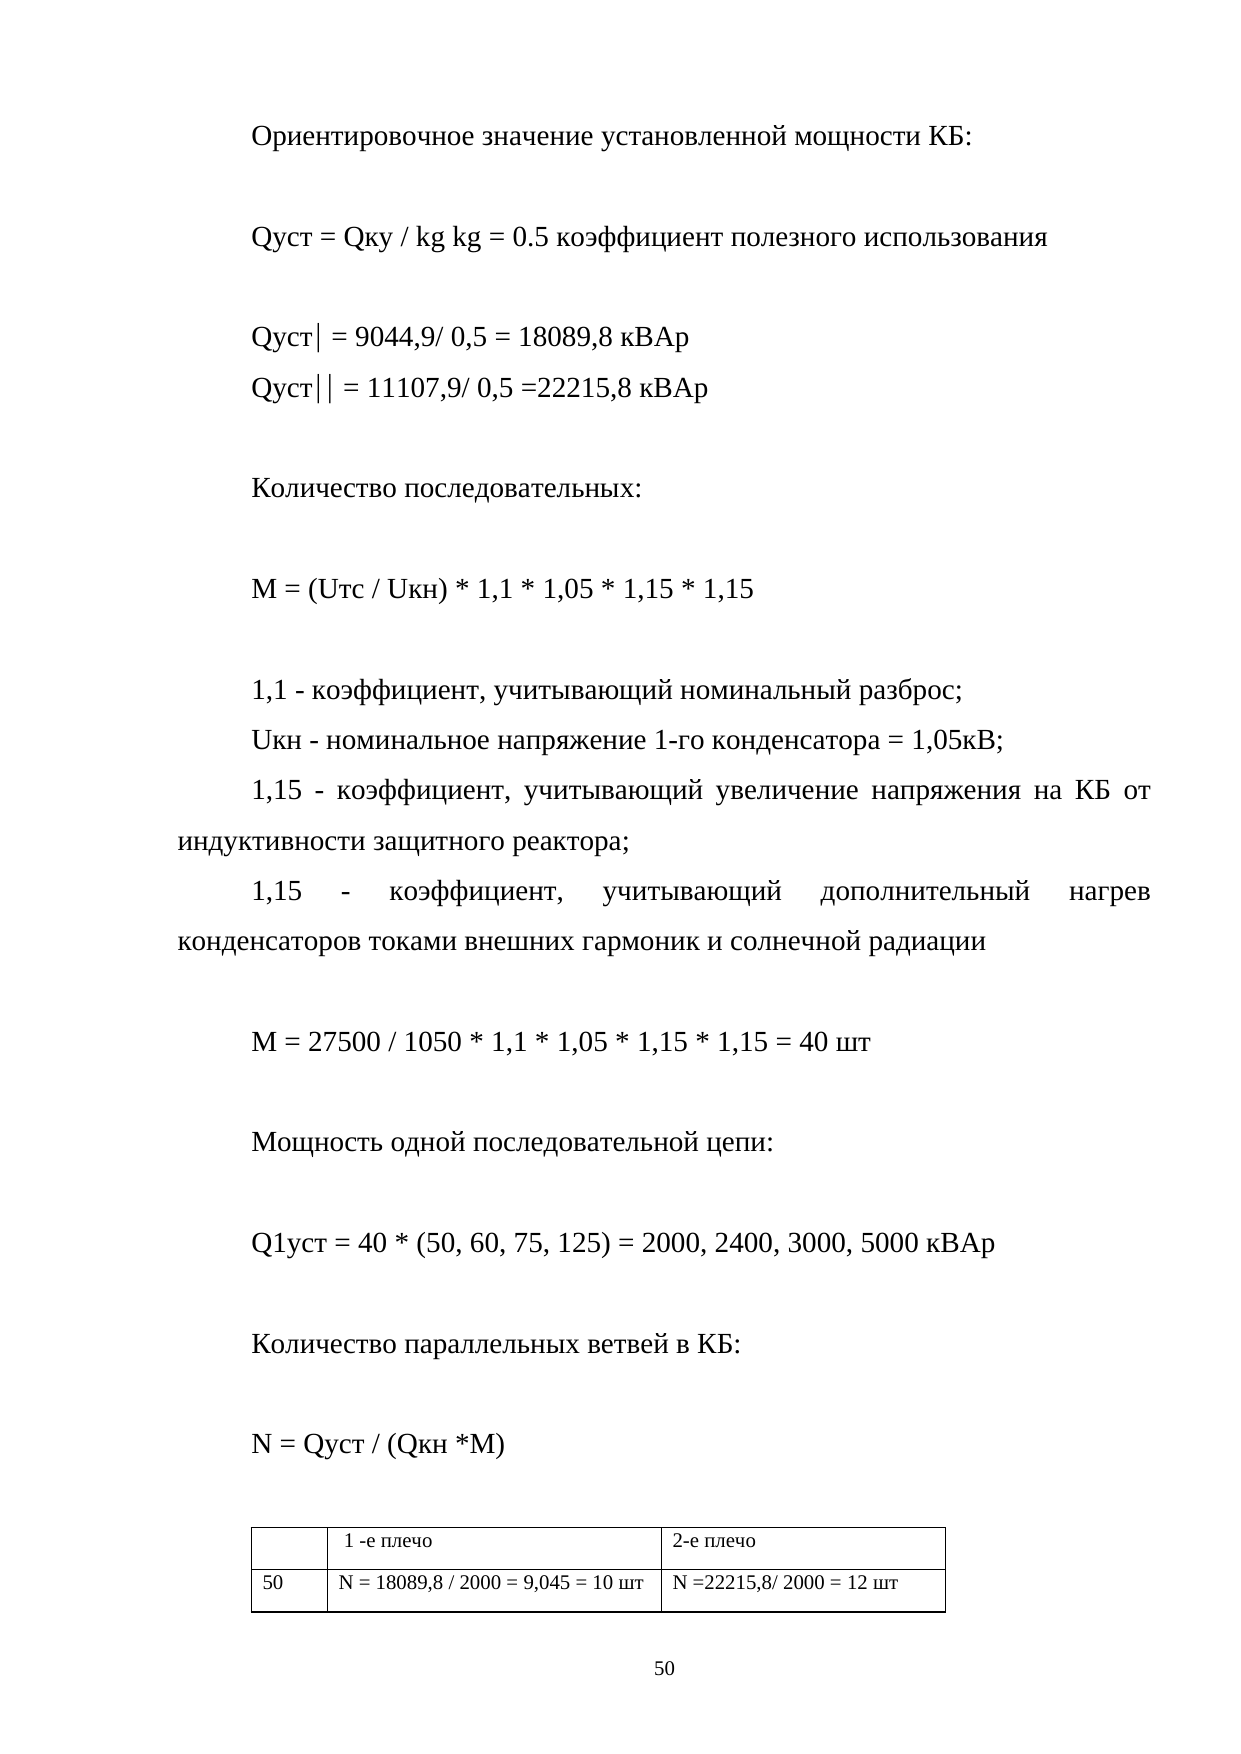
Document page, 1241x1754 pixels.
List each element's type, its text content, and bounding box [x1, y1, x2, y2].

text Qуст = 9044,9/ 0,5 = 18089,8 кВАр [177, 319, 1152, 353]
text Количество последовательных: [177, 471, 1152, 504]
table_cell N =22215,8/ 2000 = 12 шт [662, 1570, 945, 1611]
text Qуст = 11107,9/ 0,5 =22215,8 кВАр [177, 370, 1152, 403]
text 1,1 - коэффициент, учитывающий номинальный разброс; [177, 672, 1152, 705]
text Количество параллельных ветвей в КБ: [177, 1326, 1152, 1359]
text Q1уст = 40 * (50, 60, 75, 125) = 2000, 2400, 3000, 5000 кВАр [177, 1225, 1152, 1259]
text Мощность одной последовательной цепи: [177, 1124, 1152, 1158]
text Uкн - номинальное напряжение 1-го конденсатора = 1,05кВ; [177, 722, 1152, 756]
text 1,15 - коэффициент, учитывающий увеличение напряжения на КБ от индуктивности защитного реактора; [177, 772, 1152, 856]
text 1,15 - коэффициент, учитывающий дополнительный нагрев конденсаторов токами внешних гармоник и солнечной радиации [177, 873, 1152, 957]
text Ориентировочное значение установленной мощности КБ: [177, 118, 1152, 152]
table_cell N = 18089,8 / 2000 = 9,045 = 10 шт [328, 1570, 661, 1611]
text М = 27500 / 1050 * 1,1 * 1,05 * 1,15 * 1,15 = 40 шт [177, 1024, 1152, 1057]
table_cell 50 [252, 1570, 327, 1611]
table_header 2-е плечо [662, 1528, 945, 1569]
table_header [252, 1528, 327, 1569]
text N = Qуст / (Qкн *М) [177, 1426, 1152, 1460]
text Qуст = Qку / kg kg = 0.5 коэффициент полезного использования [177, 219, 1152, 252]
text М = (Uтс / Uкн) * 1,1 * 1,05 * 1,15 * 1,15 [177, 571, 1152, 605]
table_header 1 -е плечо [328, 1528, 661, 1569]
